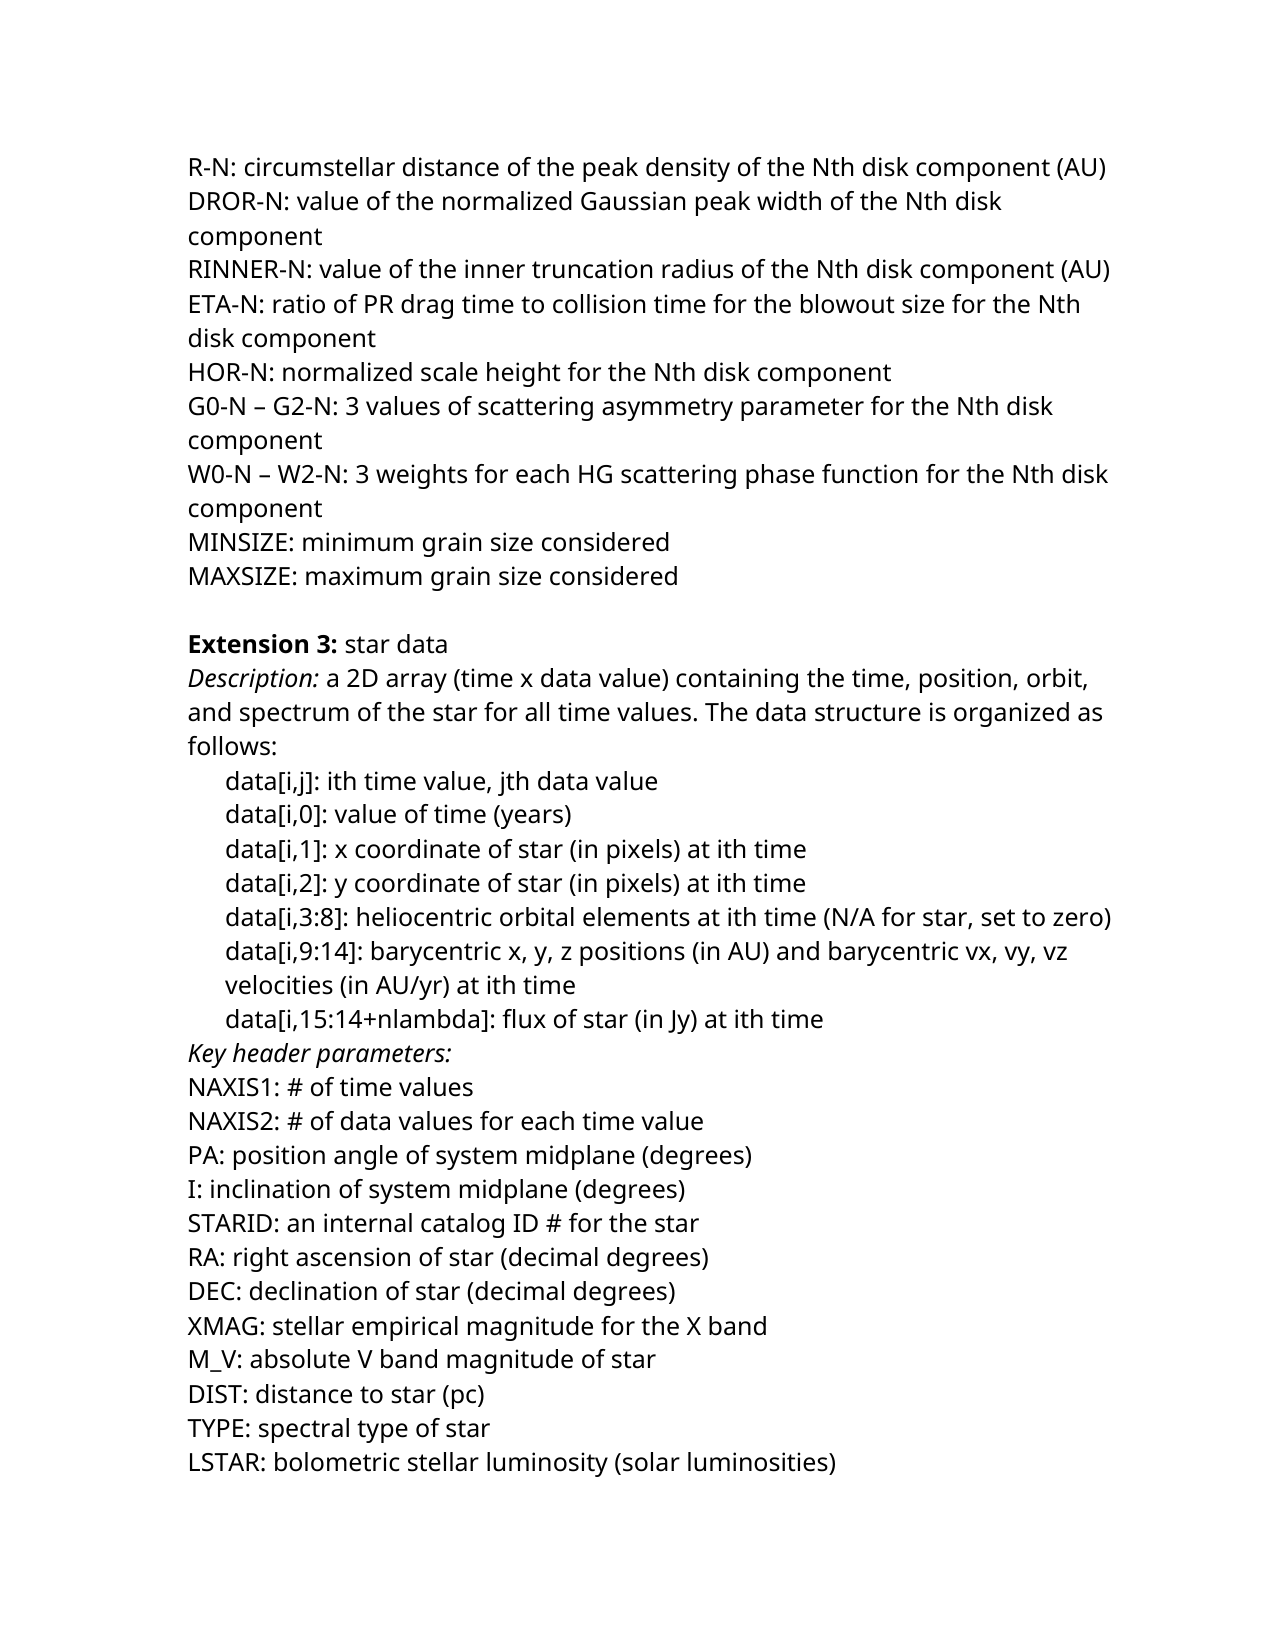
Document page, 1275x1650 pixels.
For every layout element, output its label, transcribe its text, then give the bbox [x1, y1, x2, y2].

text DIST: distance to star (pc) [187, 1376, 1125, 1410]
text I: inclination of system midplane (degrees) [187, 1172, 1125, 1206]
text RA: right ascension of star (decimal degrees) [187, 1240, 1125, 1274]
text DROR-N: value of the normalized Gaussian peak width of the Nth disk component [187, 184, 1125, 252]
text STARID: an internal catalog ID # for the star [187, 1206, 1125, 1240]
text Extension 3: star data [187, 627, 1125, 661]
text G0-N – G2-N: 3 values of scattering asymmetry parameter for the Nth disk component [187, 388, 1125, 457]
text W0-N – W2-N: 3 weights for each HG scattering phase function for the Nth disk component [187, 457, 1125, 525]
text Key header parameters: [187, 1036, 1125, 1070]
text M_V: absolute V band magnitude of star [187, 1342, 1125, 1376]
text RINNER-N: value of the inner truncation radius of the Nth disk component (AU) [187, 252, 1125, 286]
text data[i,9:14]: barycentric x, y, z positions (in AU) and barycentric vx, vy, vz velocities (in AU/yr) at ith time [187, 933, 1125, 1002]
text XMAG: stellar empirical magnitude for the X band [187, 1308, 1125, 1342]
text Description: a 2D array (time x data value) containing the time, position, orbit, and spectrum of the star for all time values. The data structure is organized as follows: [187, 661, 1125, 763]
text data[i,0]: value of time (years) [187, 797, 1125, 831]
text MINSIZE: minimum grain size considered [187, 525, 1125, 559]
text NAXIS1: # of time values [187, 1070, 1125, 1104]
text data[i,3:8]: heliocentric orbital elements at ith time (N/A for star, set to zero) [187, 899, 1125, 933]
text LSTAR: bolometric stellar luminosity (solar luminosities) [187, 1444, 1125, 1478]
text DEC: declination of star (decimal degrees) [187, 1274, 1125, 1308]
text R-N: circumstellar distance of the peak density of the Nth disk component (AU) [187, 150, 1125, 184]
text MAXSIZE: maximum grain size considered [187, 559, 1125, 593]
text ETA-N: ratio of PR drag time to collision time for the blowout size for the Nth disk component [187, 286, 1125, 354]
text PA: position angle of system midplane (degrees) [187, 1138, 1125, 1172]
text data[i,2]: y coordinate of star (in pixels) at ith time [187, 865, 1125, 899]
text NAXIS2: # of data values for each time value [187, 1104, 1125, 1138]
text data[i,1]: x coordinate of star (in pixels) at ith time [187, 831, 1125, 865]
text TYPE: spectral type of star [187, 1410, 1125, 1444]
text data[i,15:14+nlambda]: flux of star (in Jy) at ith time [187, 1002, 1125, 1036]
text data[i,j]: ith time value, jth data value [187, 763, 1125, 797]
text HOR-N: normalized scale height for the Nth disk component [187, 354, 1125, 388]
